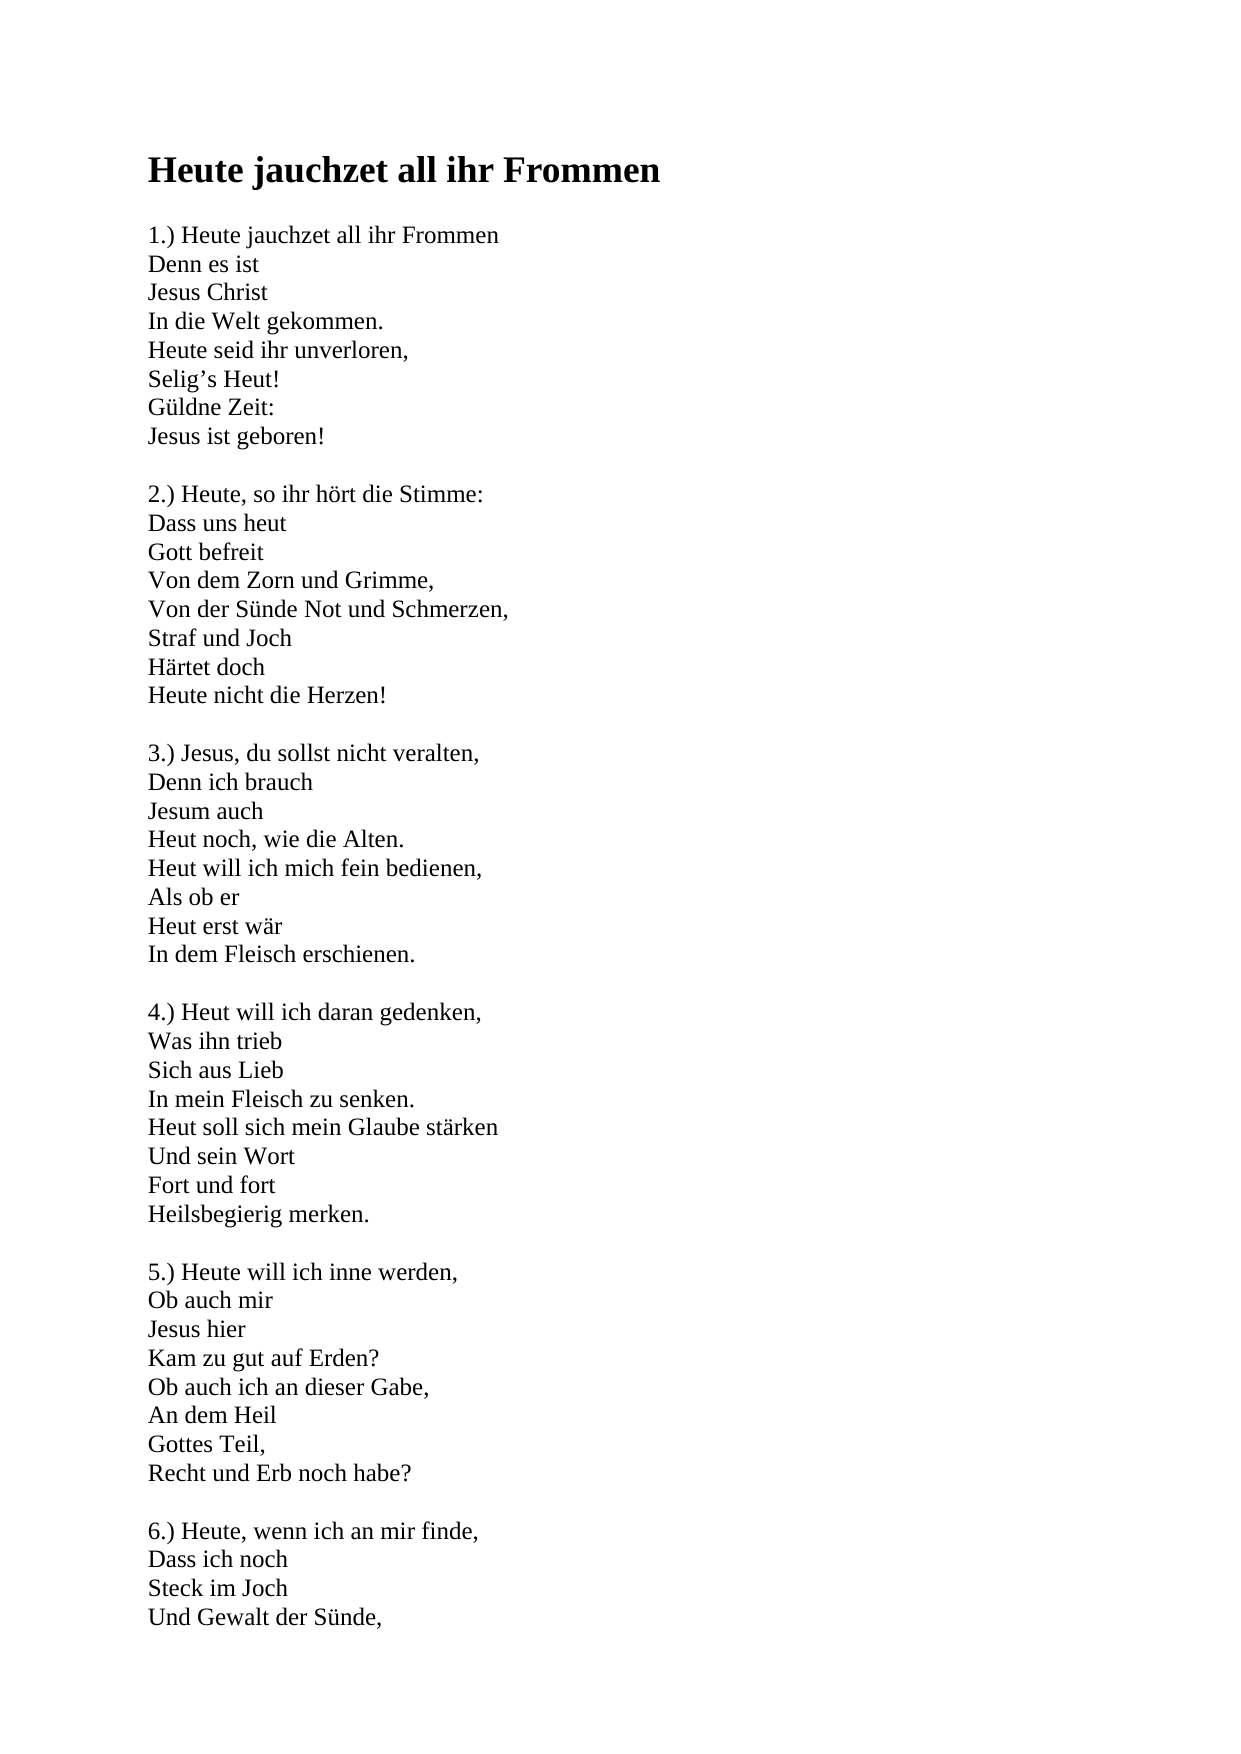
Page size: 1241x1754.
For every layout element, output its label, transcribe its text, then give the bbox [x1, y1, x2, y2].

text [148, 1516, 1093, 1631]
text 3.) Jesus, du sollst nicht veralten, Denn ich brauch Jesum auch Heut noch, wie die Alten. Heut will ich mich fein bedienen, Als ob er Heut erst wär In dem Fleisch erschienen. [148, 738, 1093, 968]
text 4.) Heut will ich daran gedenken, Was ihn trieb Sich aus Lieb In mein Fleisch zu senken. Heut soll sich mein Glaube stärken Und sein Wort Fort und fort Heilsbegierig merken. [148, 997, 1093, 1227]
text 2.) Heute, so ihr hört die Stimme: Dass uns heut Gott befreit Von dem Zorn und Grimme, Von der Sünde Not und Schmerzen, Straf und Joch Härtet doch Heute nicht die Herzen! [148, 479, 1093, 709]
text 5.) Heute will ich inne werden, Ob auch mir Jesus hier Kam zu gut auf Erden? Ob auch ich an dieser Gabe, An dem Heil Gottes Teil, Recht und Erb noch habe? [148, 1257, 1093, 1487]
text 1.) Heute jauchzet all ihr Frommen Denn es ist Jesus Christ In die Welt gekommen. Heute seid ihr unverloren, Selig’s Heut! Güldne Zeit: Jesus ist geboren! [148, 220, 1093, 450]
subtitle Heute jauchzet all ihr Frommen [148, 148, 1093, 191]
